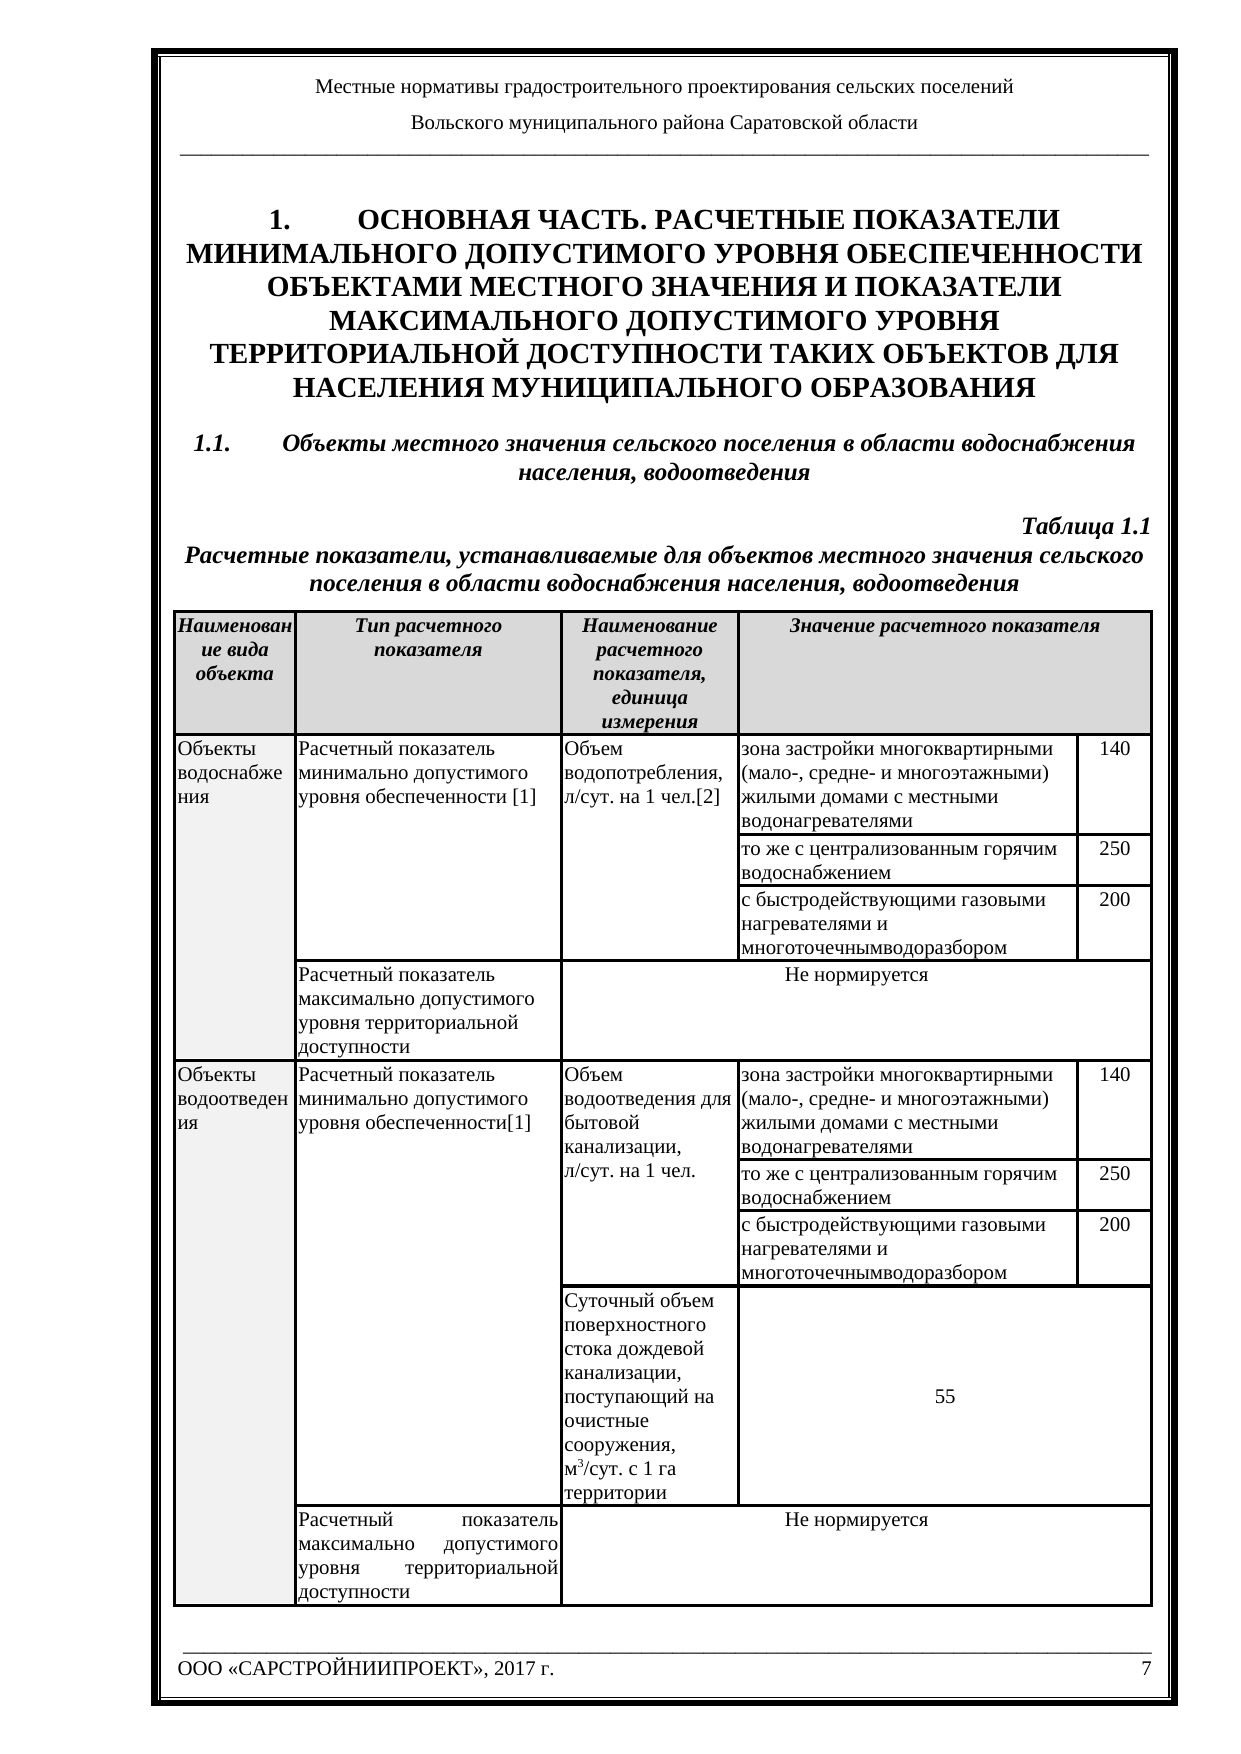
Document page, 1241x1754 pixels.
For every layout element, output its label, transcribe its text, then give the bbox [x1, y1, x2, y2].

table_cell 200 [1079, 1212, 1150, 1284]
table_cell 55 [740, 1288, 1150, 1504]
subtitle Основная часть. Расчетные показатели минимального допустимого уровня обеспеченности объектами местного значения и показатели максимального допустимого уровня территориальной доступности таких объектов для населения муниципального образования [177, 202, 1152, 403]
table_cell зона застройки многоквартирными (мало-, средне- и многоэтажными) жилыми домами с местными водонагревателями [740, 736, 1076, 832]
table_cell Объекты водоотведения [176, 1062, 294, 1603]
text Расчетные показатели, устанавливаемые для объектов местного значения сельского поселения в области водоснабжения населения, водоотведения [177, 540, 1152, 597]
table_cell Суточный объем поверхностного стока дождевой канализации, поступающий на очистные сооружения, м3/сут. с 1 га территории [563, 1288, 737, 1504]
table_cell с быстродействующими газовыми нагревателями и многоточечнымводоразбором [740, 887, 1076, 959]
table_cell Расчетный показатель минимально допустимого уровня обеспеченности [1] [297, 736, 560, 959]
table_header Тип расчетного показателя [297, 613, 560, 733]
text Таблица 1.1 [177, 511, 1152, 540]
table_cell Расчетный показатель максимально допустимого уровня территориальной доступности [297, 1507, 560, 1603]
table_cell Объекты водоснабжения [176, 736, 294, 1058]
table_cell 250 [1079, 1161, 1150, 1209]
table_cell 200 [1079, 887, 1150, 959]
table_cell зона застройки многоквартирными (мало-, средне- и многоэтажными) жилыми домами с местными водонагревателями [740, 1062, 1076, 1158]
table_cell то же с централизованным горячим водоснабжением [740, 1161, 1076, 1209]
table_cell Объем водоотведения для бытовой канализации, л/сут. на 1 чел. [563, 1062, 737, 1284]
table_cell 140 [1079, 1062, 1150, 1158]
table_cell Расчетный показатель минимально допустимого уровня обеспеченности[1] [297, 1062, 560, 1504]
table_cell с быстродействующими газовыми нагревателями и многоточечнымводоразбором [740, 1212, 1076, 1284]
table_header Наименование вида объекта [176, 613, 294, 733]
table_cell то же с централизованным горячим водоснабжением [740, 836, 1076, 884]
subtitle Объекты местного значения сельского поселения в области водоснабжения населения, водоотведения [177, 428, 1152, 486]
table_cell 250 [1079, 836, 1150, 884]
table_header Наименование расчетного показателя, единица измерения [563, 613, 737, 733]
table_header Значение расчетного показателя [740, 613, 1150, 733]
table_cell Расчетный показатель максимально допустимого уровня территориальной доступности [297, 962, 560, 1058]
table_cell Объем водопотребления, л/сут. на 1 чел.[2] [563, 736, 737, 959]
table_cell Не нормируется [563, 962, 1150, 1058]
table_cell Не нормируется [563, 1507, 1150, 1603]
table_cell 140 [1079, 736, 1150, 832]
